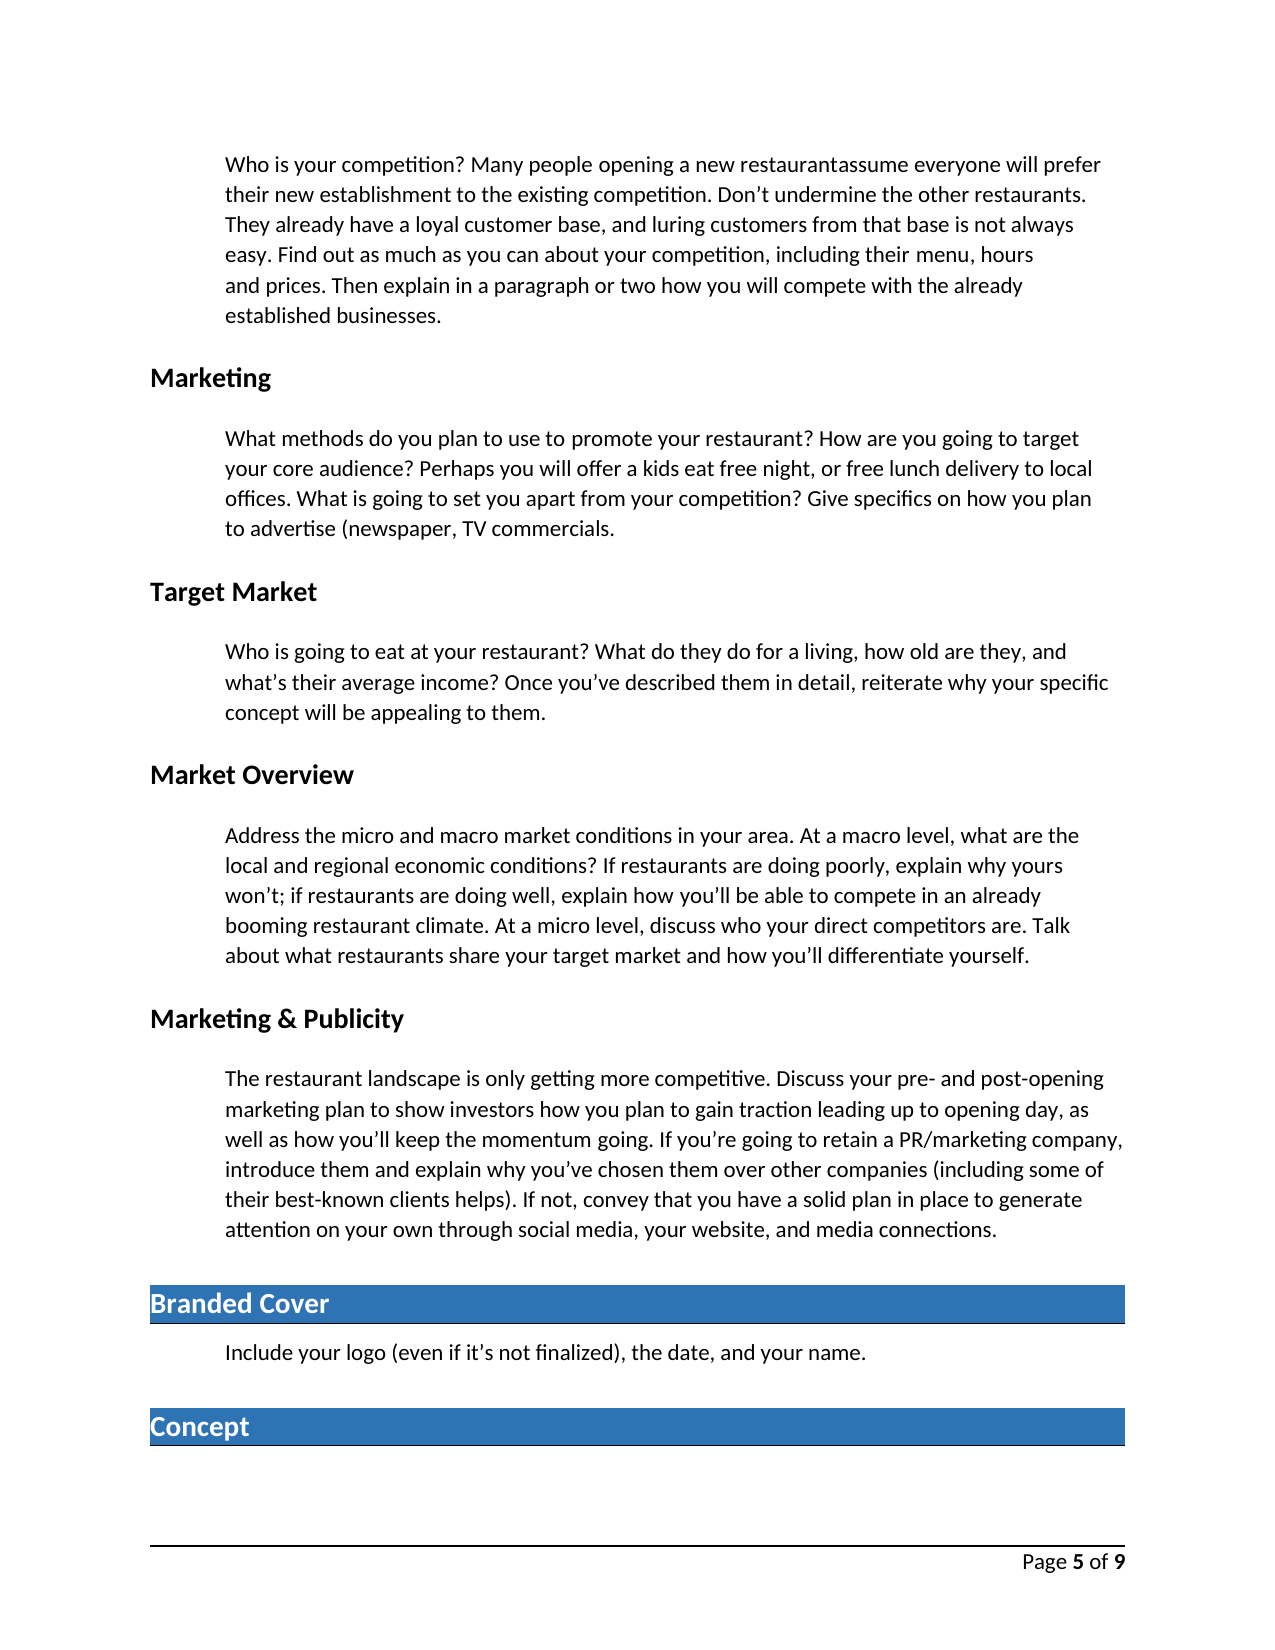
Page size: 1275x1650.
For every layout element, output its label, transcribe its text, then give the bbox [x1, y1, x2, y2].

subtitle Concept [150, 1408, 1125, 1445]
list The restaurant landscape is only getting more competitive. Discuss your pre- and post-opening marketing plan to show investors how you plan to gain traction leading up to opening day, as well as how you’ll keep the momentum going. If you’re going to retain a PR/marketing company, introduce them and explain why you’ve chosen them over other companies (including some of their best-known clients helps). If not, convey that you have a solid plan in place to generate attention on your own through social media, your website, and media connections. [225, 1064, 1125, 1244]
list Who is your competition? Many people opening a new restaurantassume everyone will prefer their new establishment to the existing competition. Don’t undermine the other restaurants. They already have a loyal customer base, and luring customers from that base is not always easy. Find out as much as you can about your competition, including their menu, hours and prices. Then explain in a paragraph or two how you will compete with the already established businesses. [225, 150, 1125, 329]
subtitle Branded Cover [150, 1285, 1125, 1323]
list Include your logo (even if it’s not finalized), the date, and your name. [225, 1338, 1125, 1366]
subtitle Marketing & Publicity [150, 1001, 1125, 1035]
subtitle Market Overview [150, 757, 1125, 792]
list Address the micro and macro market conditions in your area. At a macro level, what are the local and regional economic conditions? If restaurants are doing poorly, explain why yours won’t; if restaurants are doing well, explain how you’ll be able to compete in an already booming restaurant climate. At a micro level, discuss who your direct competitors are. Talk about what restaurants share your target market and how you’ll differentiate yourself. [225, 821, 1125, 970]
list What methods do you plan to use to promote your restaurant? How are you going to target your core audience? Perhaps you will offer a kids eat free night, or free lunch delivery to local offices. What is going to set you apart from your competition? Give specifics on how you plan to advertise (newspaper, TV commercials. [225, 424, 1125, 543]
subtitle Marketing [150, 360, 1125, 395]
subtitle Target Market [150, 574, 1125, 608]
list Who is going to eat at your restaurant? What do they do for a living, how old are they, and what’s their average income? Once you’ve described them in detail, reiterate why your specific concept will be appealing to them. [225, 637, 1125, 726]
